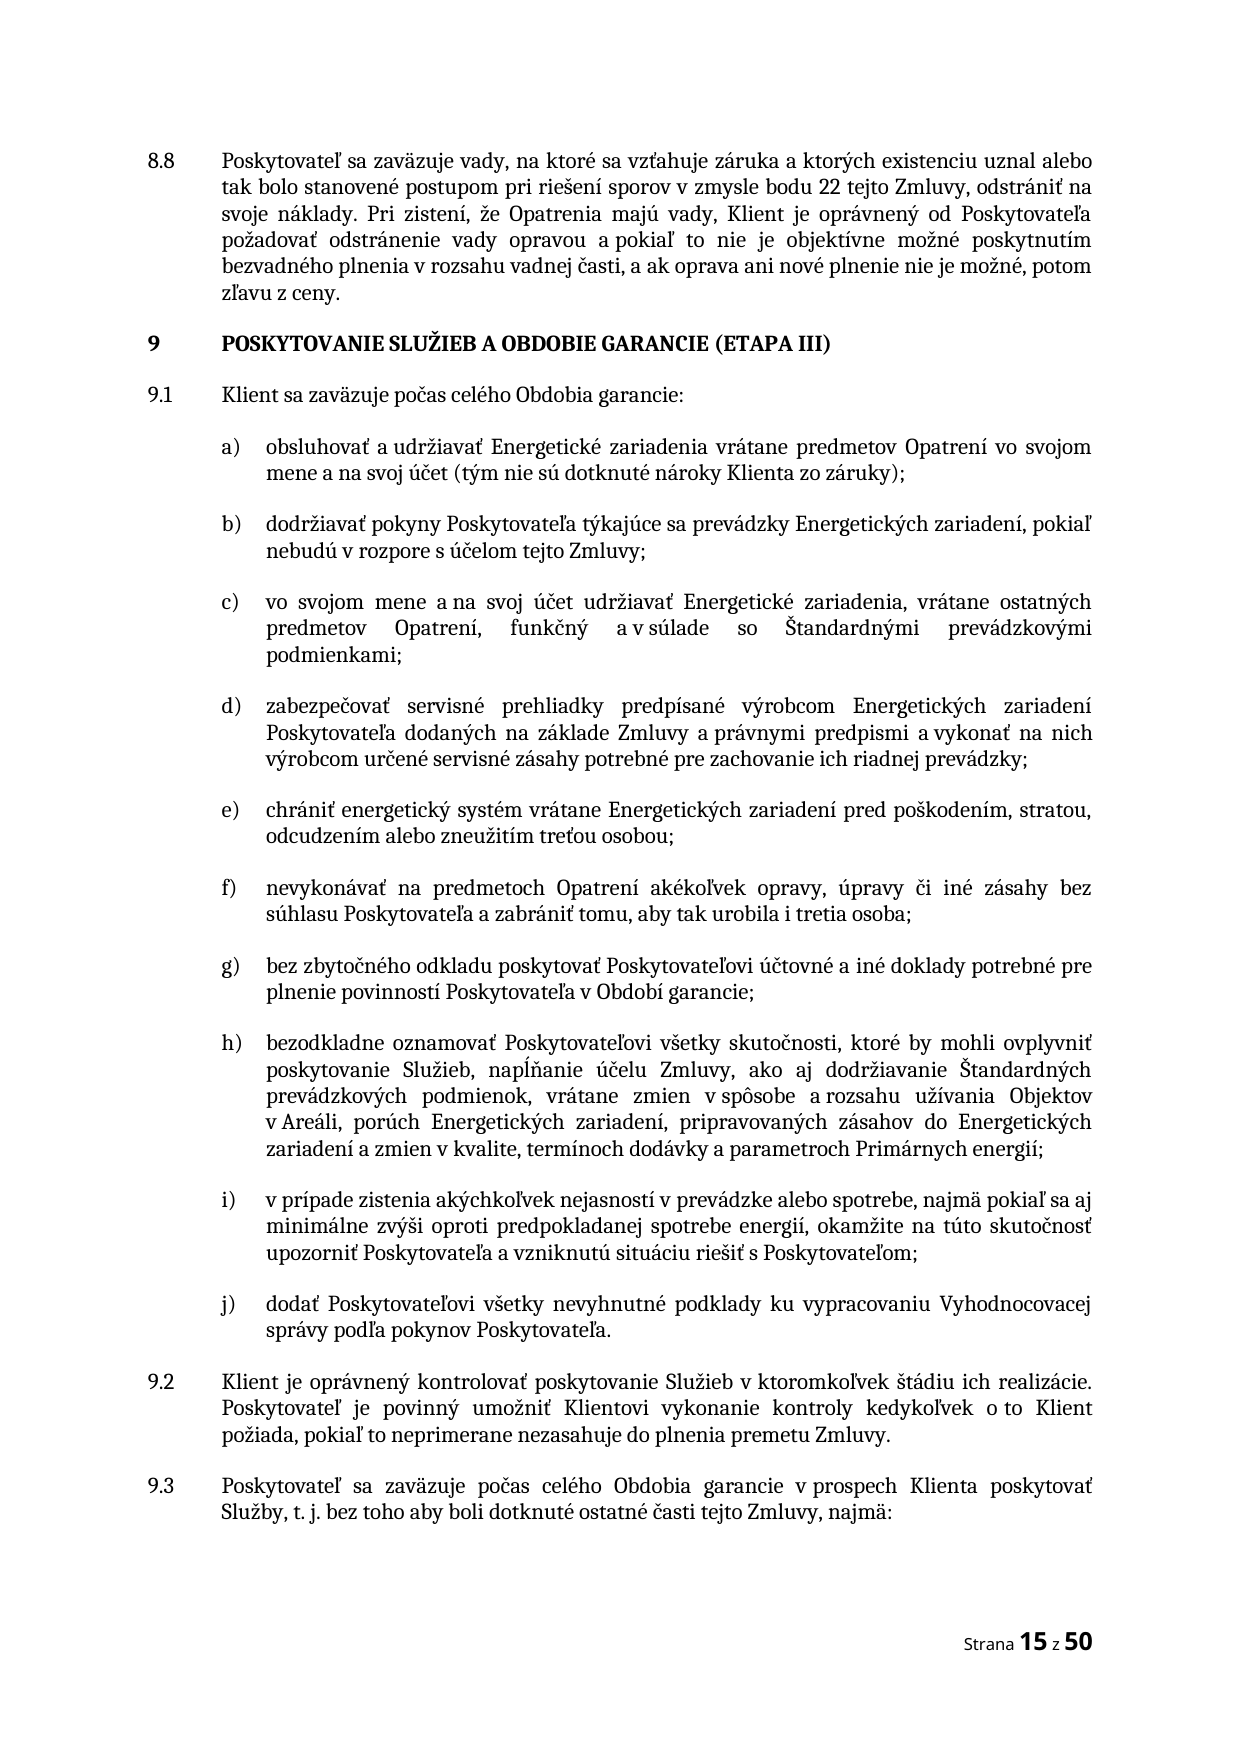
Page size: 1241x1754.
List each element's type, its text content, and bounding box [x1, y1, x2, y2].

list bez zbytočného odkladu poskytovať Poskytovateľovi účtovné a iné doklady potrebné pre plnenie povinností Poskytovateľa v Období garancie; [221, 952, 1093, 1005]
list zabezpečovať servisné prehliadky predpísané výrobcom Energetických zariadení Poskytovateľa dodaných na základe Zmluvy a právnymi predpismi a vykonať na nich výrobcom určené servisné zásahy potrebné pre zachovanie ich riadnej prevádzky; [221, 693, 1093, 772]
list v prípade zistenia akýchkoľvek nejasností v prevádzke alebo spotrebe, najmä pokiaľ sa aj minimálne zvýši oproti predpokladanej spotrebe energií, okamžite na túto skutočnosť upozorniť Poskytovateľa a vzniknutú situáciu riešiť s Poskytovateľom; [221, 1187, 1093, 1266]
list chrániť energetický systém vrátane Energetických zariadení pred poškodením, stratou, odcudzením alebo zneužitím treťou osobou; [221, 797, 1093, 850]
list Poskytovateľ sa zaväzuje vady, na ktoré sa vzťahuje záruka a ktorých existenciu uznal alebo tak bolo stanovené postupom pri riešení sporov v zmysle bodu 22 tejto Zmluvy, odstrániť na svoje náklady. Pri zistení, že Opatrenia majú vady, Klient je oprávnený od Poskytovateľa požadovať odstránenie vady opravou a pokiaľ to nie je objektívne možné poskytnutím bezvadného plnenia v rozsahu vadnej časti, a ak oprava ani nové plnenie nie je možné, potom zľavu z ceny. [148, 148, 1093, 306]
list Poskytovateľ sa zaväzuje počas celého Obdobia garancie v prospech Klienta poskytovať Služby, t. j. bez toho aby boli dotknuté ostatné časti tejto Zmluvy, najmä: [148, 1473, 1093, 1525]
list Klient sa zaväzuje počas celého Obdobia garancie: [148, 382, 1093, 408]
list dodržiavať pokyny Poskytovateľa týkajúce sa prevádzky Energetických zariadení, pokiaľ nebudú v rozpore s účelom tejto Zmluvy; [221, 511, 1093, 564]
list Klient je oprávnený kontrolovať poskytovanie Služieb v ktoromkoľvek štádiu ich realizácie. Poskytovateľ je povinný umožniť Klientovi vykonanie kontroly kedykoľvek o to Klient požiada, pokiaľ to neprimerane nezasahuje do plnenia premetu Zmluvy. [148, 1369, 1093, 1448]
list dodať Poskytovateľovi všetky nevyhnutné podklady ku vypracovaniu Vyhodnocovacej správy podľa pokynov Poskytovateľa. [221, 1291, 1093, 1344]
list Poskytovanie služieb a ObdobIE Garancie (Etapa III) [148, 331, 1093, 357]
list obsluhovať a udržiavať Energetické zariadenia vrátane predmetov Opatrení vo svojom mene a na svoj účet (tým nie sú dotknuté nároky Klienta zo záruky); [221, 433, 1093, 486]
list nevykonávať na predmetoch Opatrení akékoľvek opravy, úpravy či iné zásahy bez súhlasu Poskytovateľa a zabrániť tomu, aby tak urobila i tretia osoba; [221, 875, 1093, 927]
list bezodkladne oznamovať Poskytovateľovi všetky skutočnosti, ktoré by mohli ovplyvniť poskytovanie Služieb, napĺňanie účelu Zmluvy, ako aj dodržiavanie Štandardných prevádzkových podmienok, vrátane zmien v spôsobe a rozsahu užívania Objektov v Areáli, porúch Energetických zariadení, pripravovaných zásahov do Energetických zariadení a zmien v kvalite, termínoch dodávky a parametroch Primárnych energií; [221, 1030, 1093, 1162]
list vo svojom mene a na svoj účet udržiavať Energetické zariadenia, vrátane ostatných predmetov Opatrení, funkčný a v súlade so Štandardnými prevádzkovými podmienkami; [221, 589, 1093, 668]
